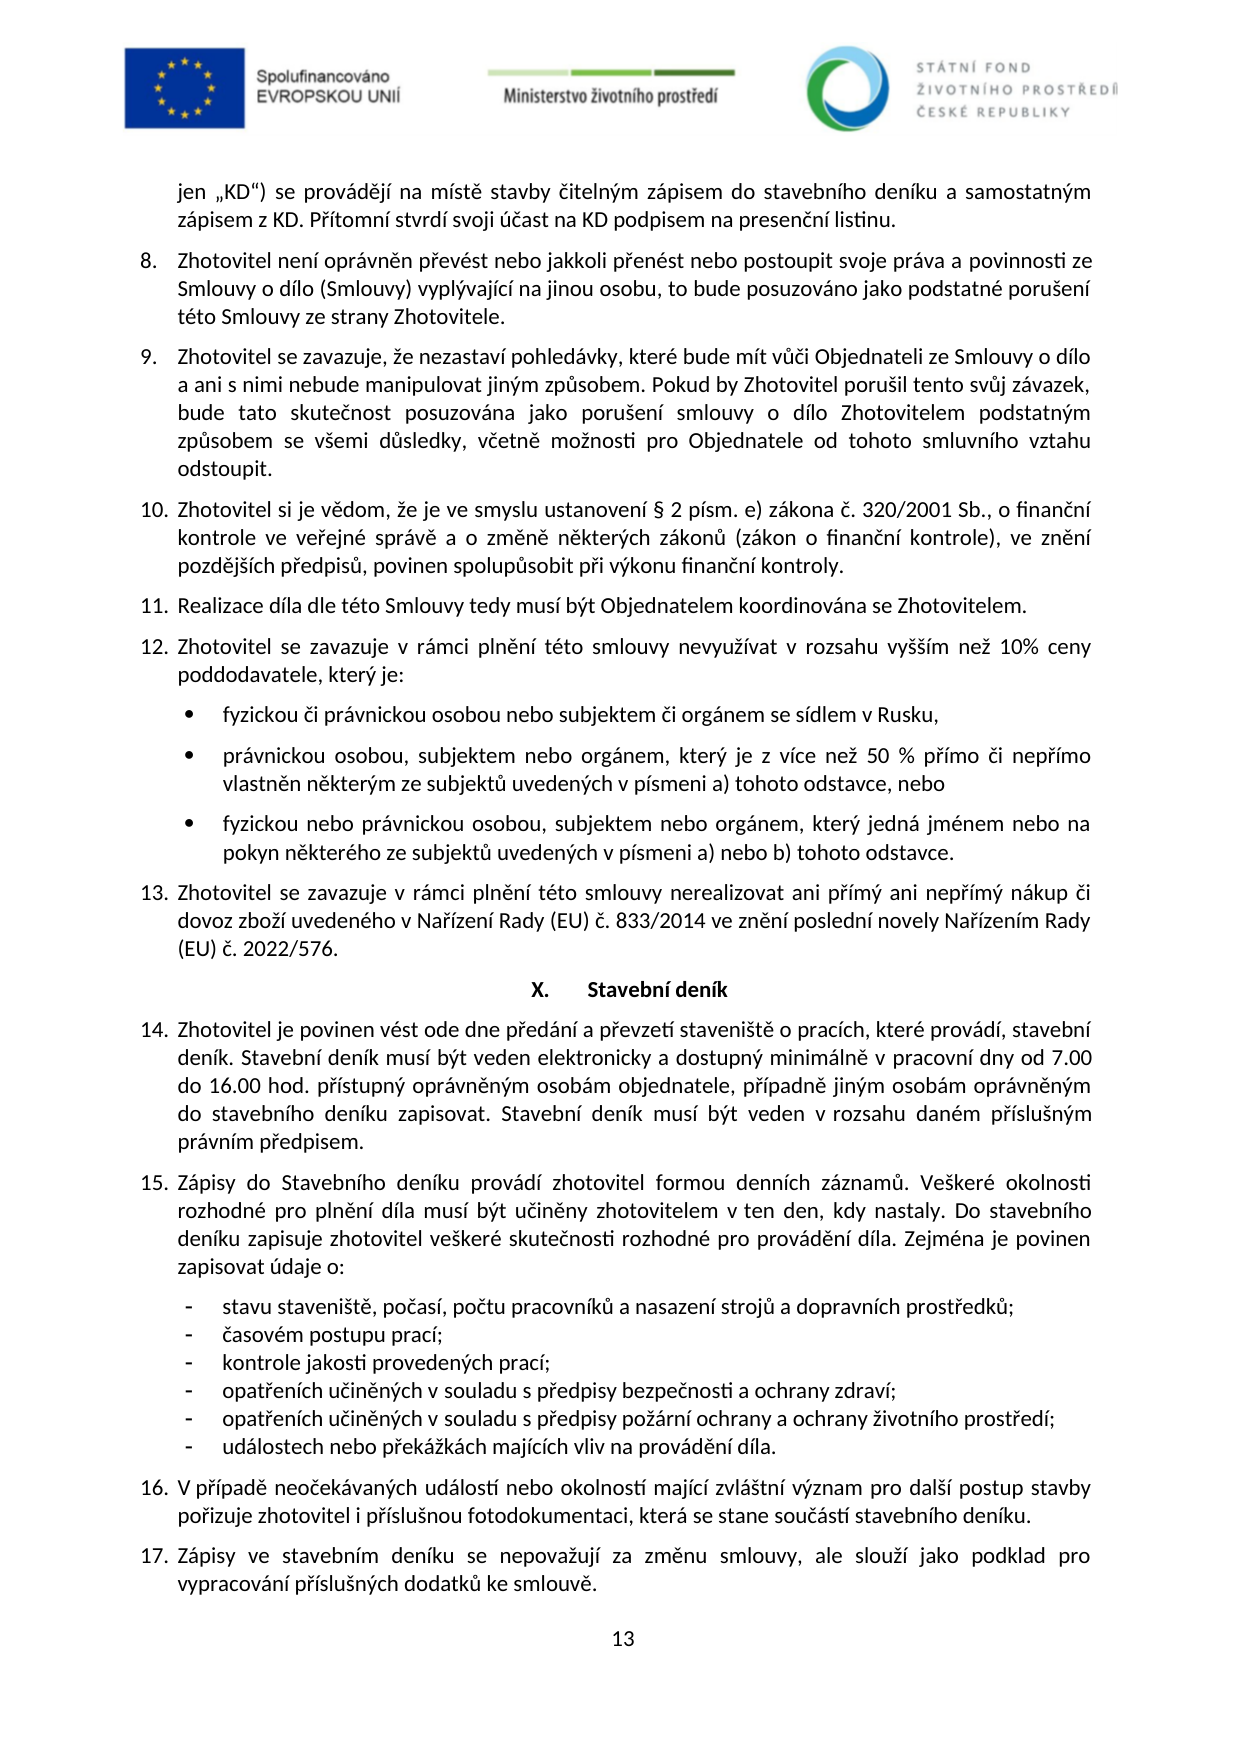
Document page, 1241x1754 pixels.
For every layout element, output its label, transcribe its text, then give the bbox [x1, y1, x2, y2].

list fyzickou nebo právnickou osobou, subjektem nebo orgánem, který jedná jménem nebo na pokyn některého ze subjektů uvedených v písmeni a) nebo b) tohoto odstavce. [185, 809, 1092, 866]
list Zhotovitel je povinen vést ode dne předání a převzetí staveniště o pracích, které provádí, stavební deník. Stavební deník musí být veden elektronicky a dostupný minimálně v pracovní dny od 7.00 do 16.00 hod. přístupný oprávněným osobám objednatele, případně jiným osobám oprávněným do stavebního deníku zapisovat. Stavební deník musí být veden v rozsahu daném příslušným právním předpisem. [140, 1015, 1092, 1155]
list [140, 177, 1092, 233]
list událostech nebo překážkách majících vliv na provádění díla. [185, 1432, 1092, 1461]
list Zhotovitel se zavazuje, že nezastaví pohledávky, které bude mít vůči Objednateli ze Smlouvy o dílo a ani s nimi nebude manipulovat jiným způsobem. Pokud by Zhotovitel porušil tento svůj závazek, bude tato skutečnost posuzována jako porušení smlouvy o dílo Zhotovitelem podstatným způsobem se všemi důsledky, včetně možnosti pro Objednatele od tohoto smluvního vztahu odstoupit. [140, 342, 1092, 482]
list Stavební deník [185, 975, 1092, 1003]
list fyzickou či právnickou osobou nebo subjektem či orgánem se sídlem v Rusku, [185, 701, 1092, 728]
list Zhotovitel si je vědom, že je ve smyslu ustanovení § 2 písm. e) zákona č. 320/2001 Sb., o finanční kontrole ve veřejné správě a o změně některých zákonů (zákon o finanční kontrole), ve znění pozdějších předpisů, povinen spolupůsobit při výkonu finanční kontroly. [140, 495, 1092, 579]
list Zápisy ve stavebním deníku se nepovažují za změnu smlouvy, ale slouží jako podklad pro vypracování příslušných dodatků ke smlouvě. [140, 1542, 1092, 1598]
list Realizace díla dle této Smlouvy tedy musí být Objednatelem koordinována se Zhotovitelem. [140, 591, 1092, 619]
list stavu staveniště, počasí, počtu pracovníků a nasazení strojů a dopravních prostředků; [185, 1292, 1092, 1320]
list Zhotovitel se zavazuje v rámci plnění této smlouvy nerealizovat ani přímý ani nepřímý nákup či dovoz zboží uvedeného v Nařízení Rady (EU) č. 833/2014 ve znění poslední novely Nařízením Rady (EU) č. 2022/576. [140, 878, 1092, 962]
list Zhotovitel se zavazuje v rámci plnění této smlouvy nevyužívat v rozsahu vyšším než 10% ceny poddodavatele, který je: [140, 632, 1092, 688]
list Zápisy do Stavebního deníku provádí zhotovitel formou denních záznamů. Veškeré okolnosti rozhodné pro plnění díla musí být učiněny zhotovitelem v ten den, kdy nastaly. Do stavebního deníku zapisuje zhotovitel veškeré skutečnosti rozhodné pro provádění díla. Zejména je povinen zapisovat údaje o: [140, 1168, 1092, 1280]
list časovém postupu prací; [185, 1320, 1092, 1348]
list právnickou osobou, subjektem nebo orgánem, který je z více než 50 % přímo či nepřímo vlastněn některým ze subjektů uvedených v písmeni a) tohoto odstavce, nebo [185, 741, 1092, 797]
picture [122, 42, 1118, 136]
list opatřeních učiněných v souladu s předpisy bezpečnosti a ochrany zdraví; [185, 1376, 1092, 1404]
list V případě neočekávaných událostí nebo okolností mající zvláštní význam pro další postup stavby pořizuje zhotovitel i příslušnou fotodokumentaci, která se stane součástí stavebního deníku. [140, 1473, 1092, 1529]
list kontrole jakosti provedených prací; [185, 1348, 1092, 1376]
list Zhotovitel není oprávněn převést nebo jakkoli přenést nebo postoupit svoje práva a povinnosti ze Smlouvy o dílo (Smlouvy) vyplývající na jinou osobu, to bude posuzováno jako podstatné porušení této Smlouvy ze strany Zhotovitele. [140, 246, 1092, 330]
list opatřeních učiněných v souladu s předpisy požární ochrany a ochrany životního prostředí; [185, 1404, 1092, 1432]
